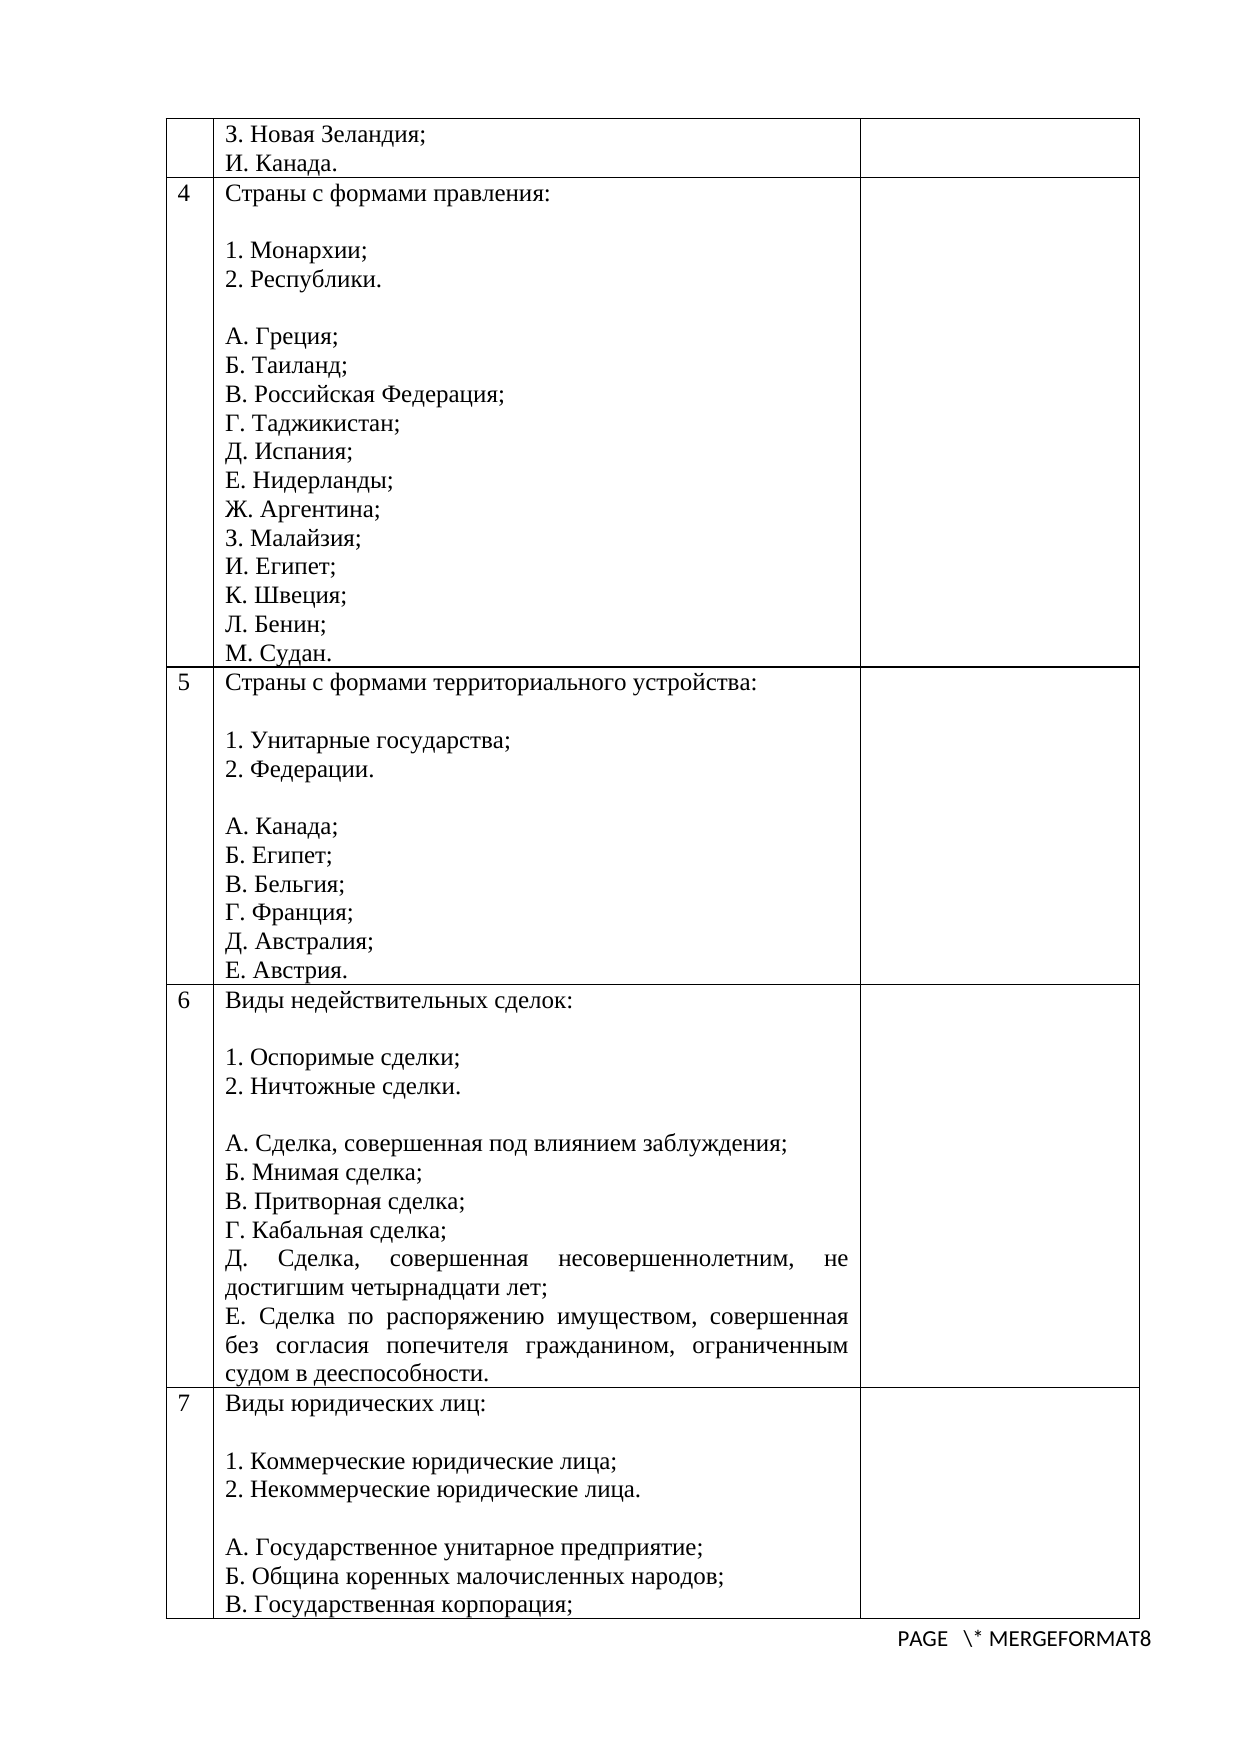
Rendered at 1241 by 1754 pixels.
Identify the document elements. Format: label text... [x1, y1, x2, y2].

table_cell [861, 119, 1139, 177]
table_cell 5 [167, 668, 213, 984]
table_cell Страны с формами правления: 1. Монархии; 2. Республики. А. Греция; Б. Таиланд; В. Российская Федерация; Г. Таджикистан; Д. Испания; Е. Нидерланды; Ж. Аргентина; З. Малайзия; И. Египет; К. Швеция; Л. Бенин; М. Судан. [214, 178, 860, 666]
table_cell Виды недействительных сделок: 1. Оспоримые сделки; 2. Ничтожные сделки. А. Сделка, совершенная под влиянием заблуждения; Б. Мнимая сделка; В. Притворная сделка; Г. Кабальная сделка; Д. Сделка, совершенная несовершеннолетним, не достигшим четырнадцати лет; Е. Сделка по распоряжению имуществом, совершенная без согласия попечителя гражданином, ограниченным судом в дееспособности. [214, 985, 860, 1387]
table_cell Страны с формами территориального устройства: 1. Унитарные государства; 2. Федерации. А. Канада; Б. Египет; В. Бельгия; Г. Франция; Д. Австралия; Е. Австрия. [214, 668, 860, 984]
table_cell [861, 668, 1139, 984]
table_cell 6 [167, 985, 213, 1387]
table_cell 7 [167, 1388, 213, 1618]
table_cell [214, 1388, 860, 1618]
table_cell [861, 985, 1139, 1387]
table_cell 4 [167, 178, 213, 666]
table_cell [861, 178, 1139, 666]
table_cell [214, 119, 860, 177]
table_cell [861, 1388, 1139, 1618]
table_cell 3 [167, 119, 213, 177]
